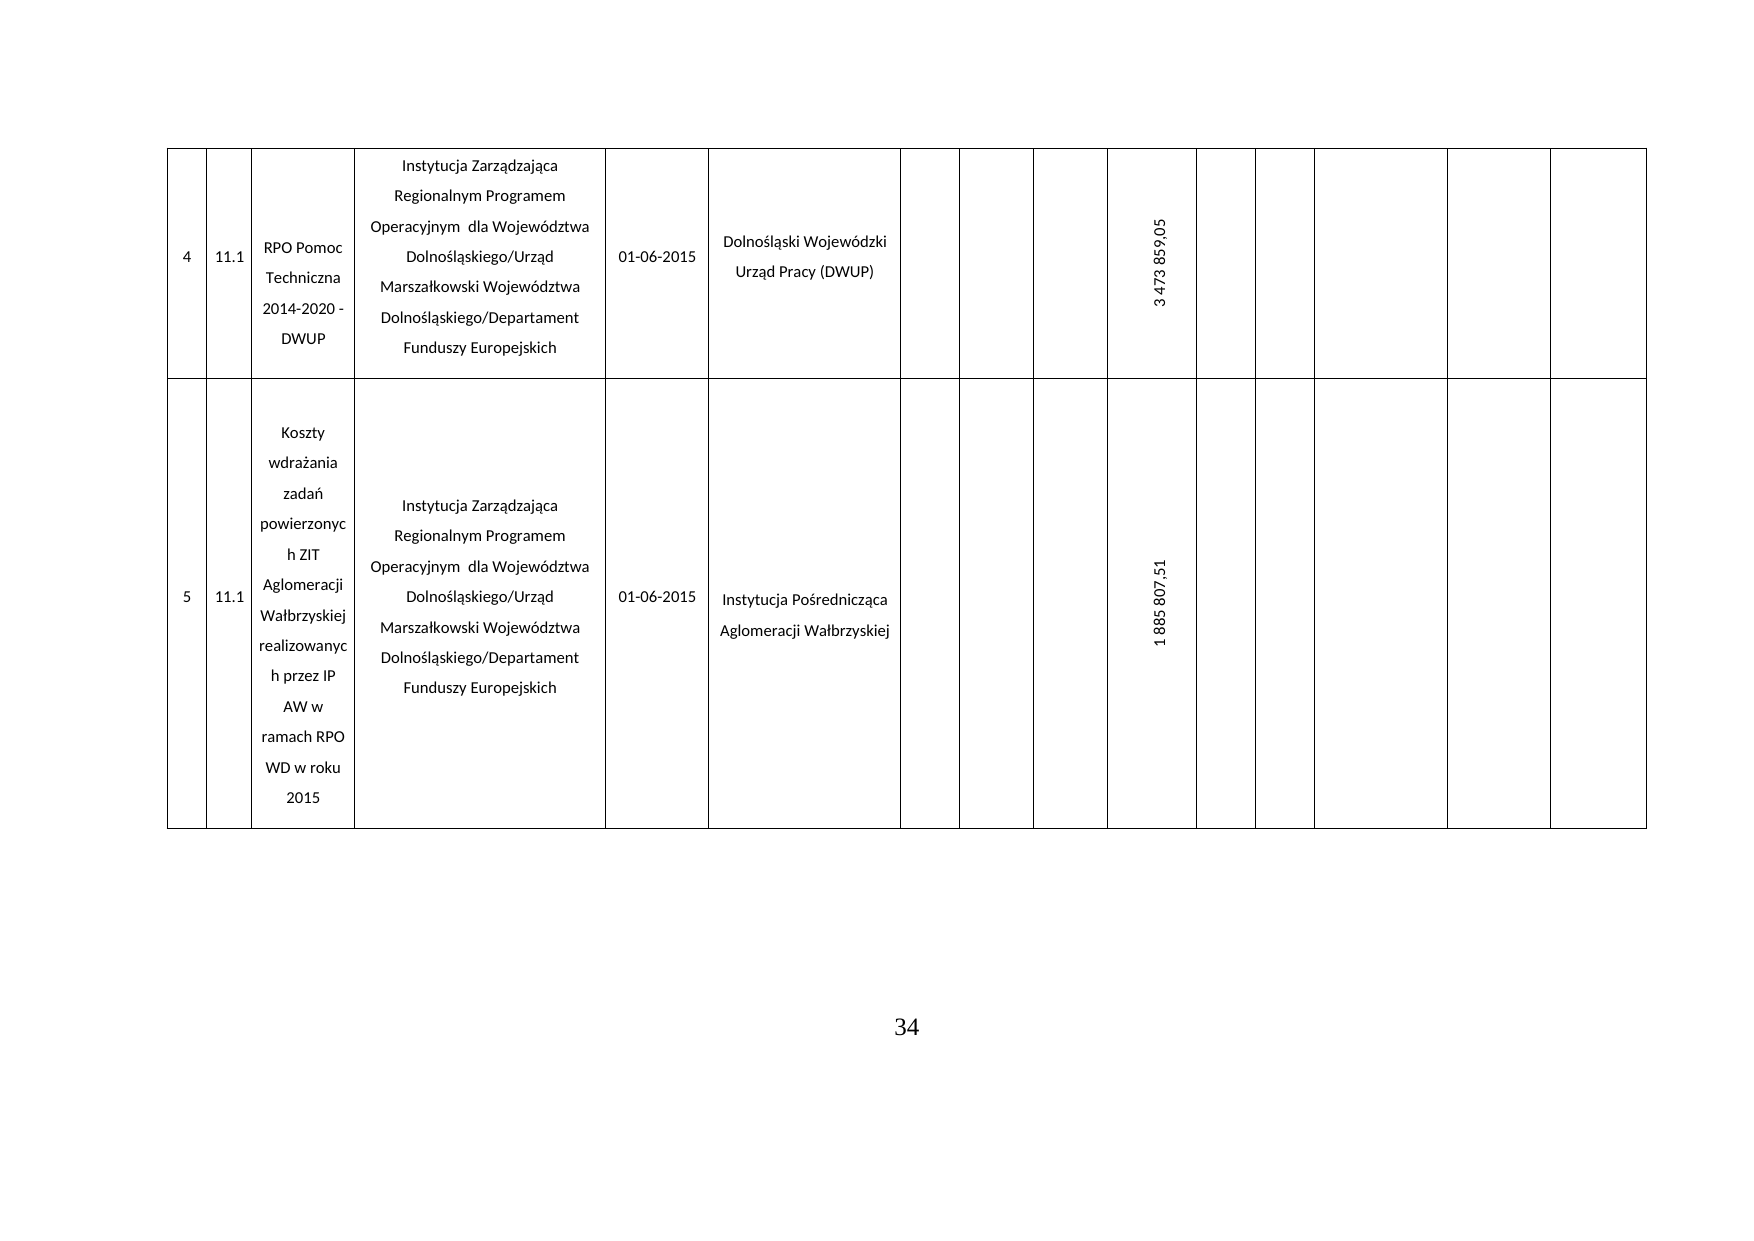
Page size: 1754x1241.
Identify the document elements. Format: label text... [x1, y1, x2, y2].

table_cell [1197, 379, 1255, 828]
table_cell 3 473 859,05 [1108, 149, 1196, 378]
table_cell [1551, 149, 1646, 378]
table_cell [1256, 149, 1314, 378]
table_cell Instytucja Zarządzająca Regionalnym Programem Operacyjnym dla Województwa Dolnośląskiego/Urząd Marszałkowski Województwa Dolnośląskiego/Departament Funduszy Europejskich [355, 379, 605, 828]
table_cell [1256, 379, 1314, 828]
table_cell [960, 149, 1033, 378]
table_cell [1034, 379, 1107, 828]
table_cell 5 [168, 379, 206, 828]
table_cell 1 885 807,51 [1108, 379, 1196, 828]
table_cell RPO Pomoc Techniczna 2014-2020 - DWUP [252, 149, 354, 378]
table_cell 11.1 [207, 149, 251, 378]
table_cell Koszty wdrażania zadań powierzonych ZIT Aglomeracji Wałbrzyskiej realizowanych przez IP AW w ramach RPO WD w roku 2015 [252, 379, 354, 828]
table_cell Instytucja Zarządzająca Regionalnym Programem Operacyjnym dla Województwa Dolnośląskiego/Urząd Marszałkowski Województwa Dolnośląskiego/Departament Funduszy Europejskich [355, 149, 605, 378]
table_cell [1315, 379, 1447, 828]
table_cell [1315, 149, 1447, 378]
table_cell 01-06-2015 [606, 149, 708, 378]
table_cell [960, 379, 1033, 828]
table_cell Instytucja Pośrednicząca Aglomeracji Wałbrzyskiej [709, 379, 900, 828]
table_cell [901, 379, 959, 828]
table_cell 4 [168, 149, 206, 378]
table_cell [1197, 149, 1255, 378]
table_cell [1448, 149, 1550, 378]
table_cell [1551, 379, 1646, 828]
table_cell [1448, 379, 1550, 828]
table_cell Dolnośląski Wojewódzki Urząd Pracy (DWUP) [709, 149, 900, 378]
table_cell [1034, 149, 1107, 378]
table_cell [901, 149, 959, 378]
table_cell 11.1 [207, 379, 251, 828]
table_cell 01-06-2015 [606, 379, 708, 828]
